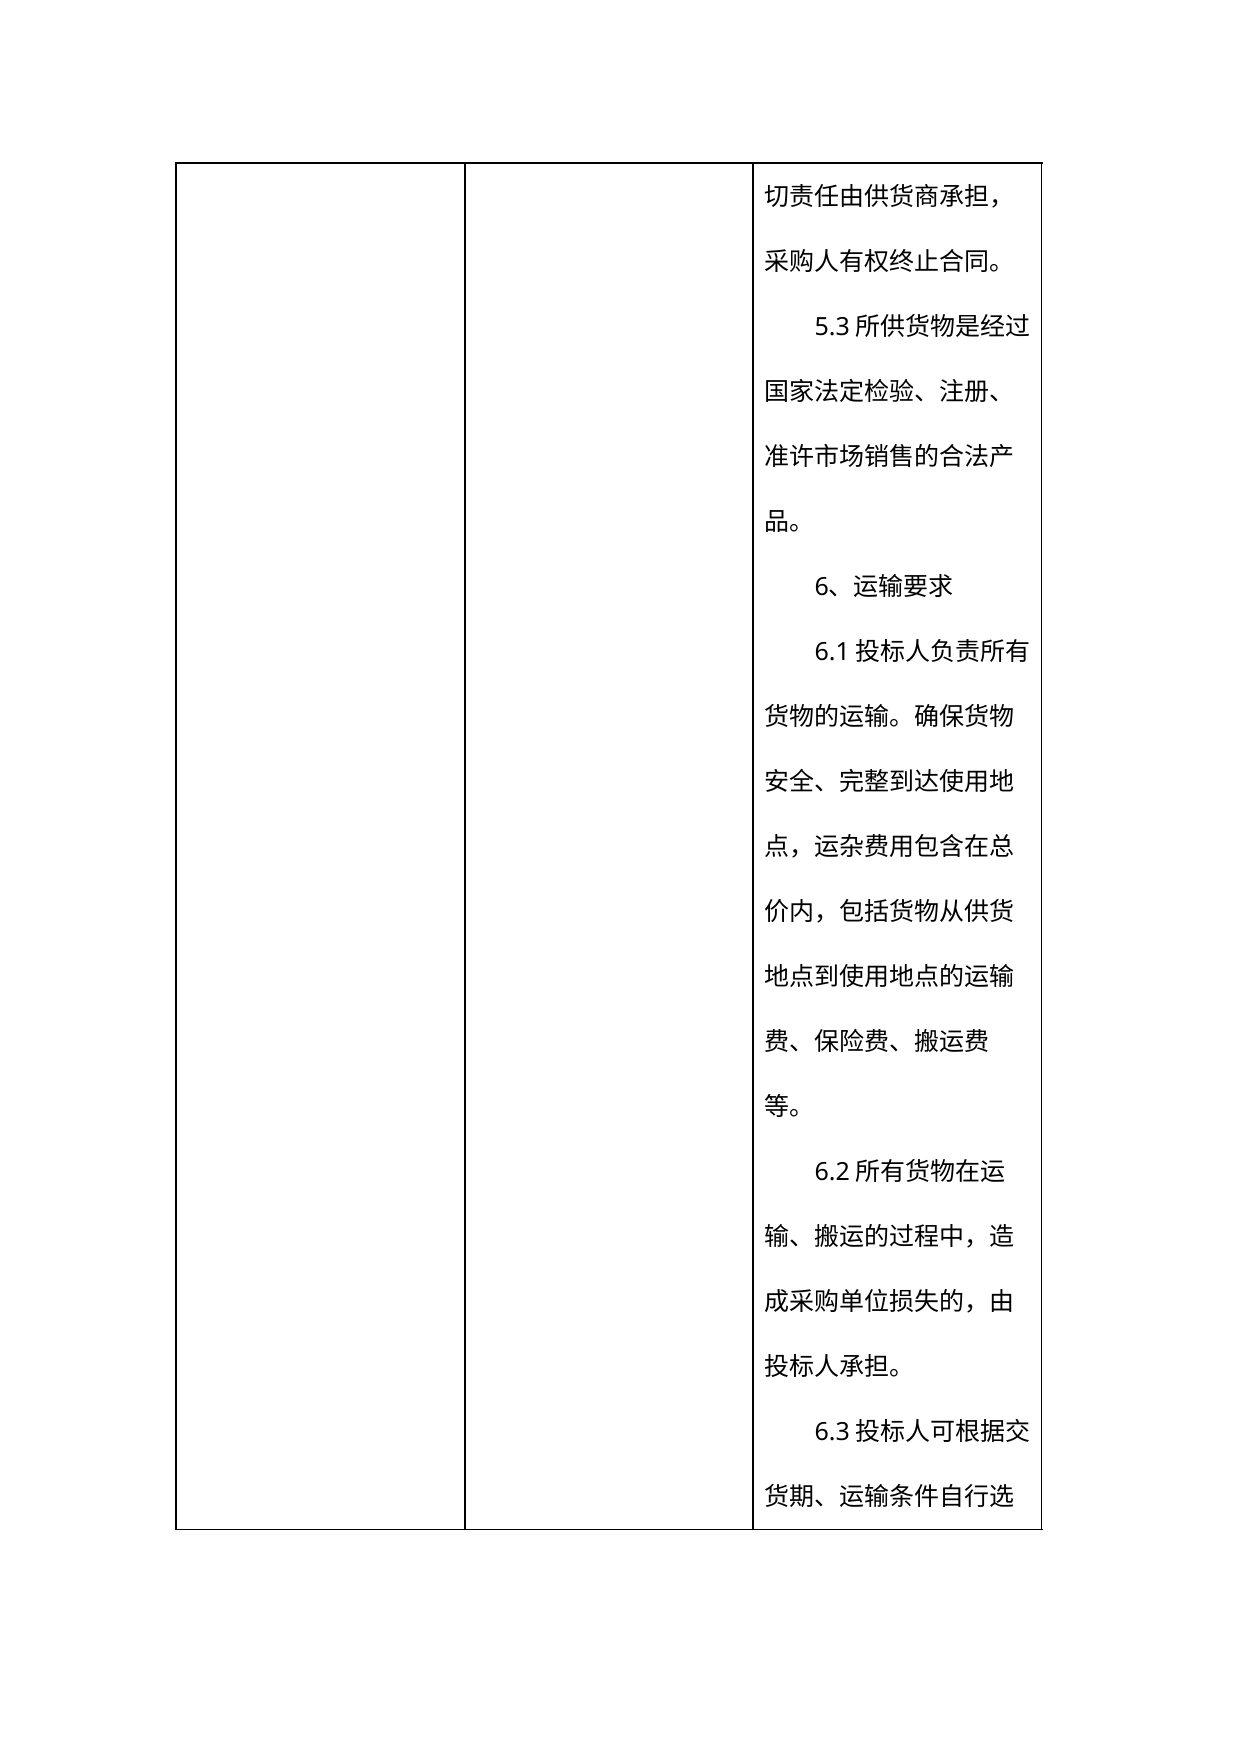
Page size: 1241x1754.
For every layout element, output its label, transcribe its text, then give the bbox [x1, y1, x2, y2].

table_cell 2 [177, 164, 464, 1528]
table_cell [466, 164, 752, 1528]
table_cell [754, 164, 1041, 1528]
